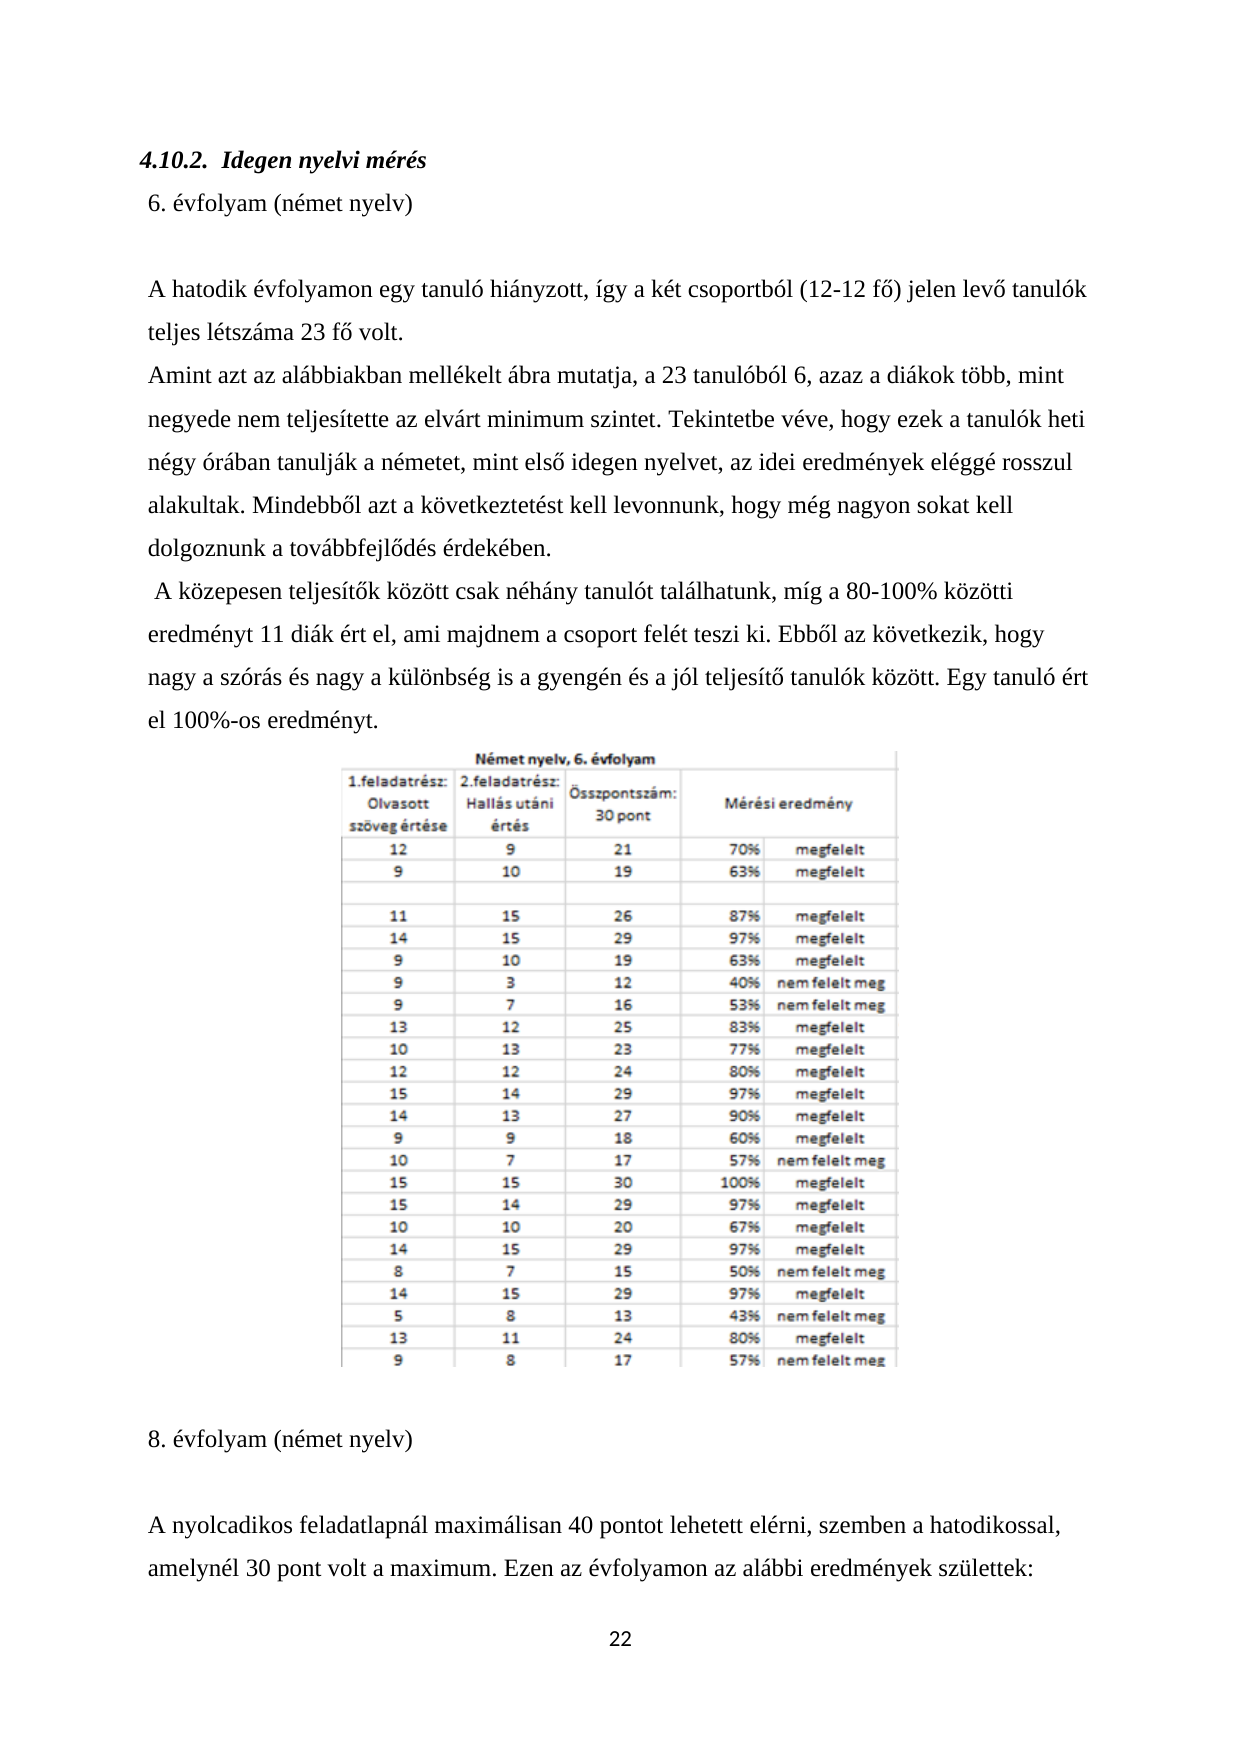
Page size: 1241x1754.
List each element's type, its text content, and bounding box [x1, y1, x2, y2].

text A nyolcadikos feladatlapnál maximálisan 40 pontot lehetett elérni, szemben a hatodikossal, amelynél 30 pont volt a maximum. Ezen az évfolyamon az alábbi eredmények születtek: [148, 1510, 1092, 1582]
text Idegen nyelvi mérés [139, 145, 1092, 174]
picture [341, 751, 899, 1367]
text Amint azt az alábbiakban mellékelt ábra mutatja, a 23 tanulóból 6, azaz a diákok több, mint negyede nem teljesítette az elvárt minimum szintet. Tekintetbe véve, hogy ezek a tanulók heti négy órában tanulják a németet, mint első idegen nyelvet, az idei eredmények eléggé rosszul alakultak. Mindebből azt a következtetést kell levonnunk, hogy még nagyon sokat kell dolgoznunk a továbbfejlődés érdekében. [148, 361, 1092, 562]
text 8. évfolyam (német nyelv) [148, 1424, 1092, 1453]
text A hatodik évfolyamon egy tanuló hiányzott, így a két csoportból (12-12 fő) jelen levő tanulók teljes létszáma 23 fő volt. [148, 274, 1092, 346]
text A közepesen teljesítők között csak néhány tanulót találhatunk, míg a 80-100% közötti eredményt 11 diák ért el, ami majdnem a csoport felét teszi ki. Ebből az következik, hogy nagy a szórás és nagy a különbség is a gyengén és a jól teljesítő tanulók között. Egy tanuló ért el 100%-os eredményt. [148, 576, 1092, 734]
text 6. évfolyam (német nyelv) [148, 188, 1092, 217]
